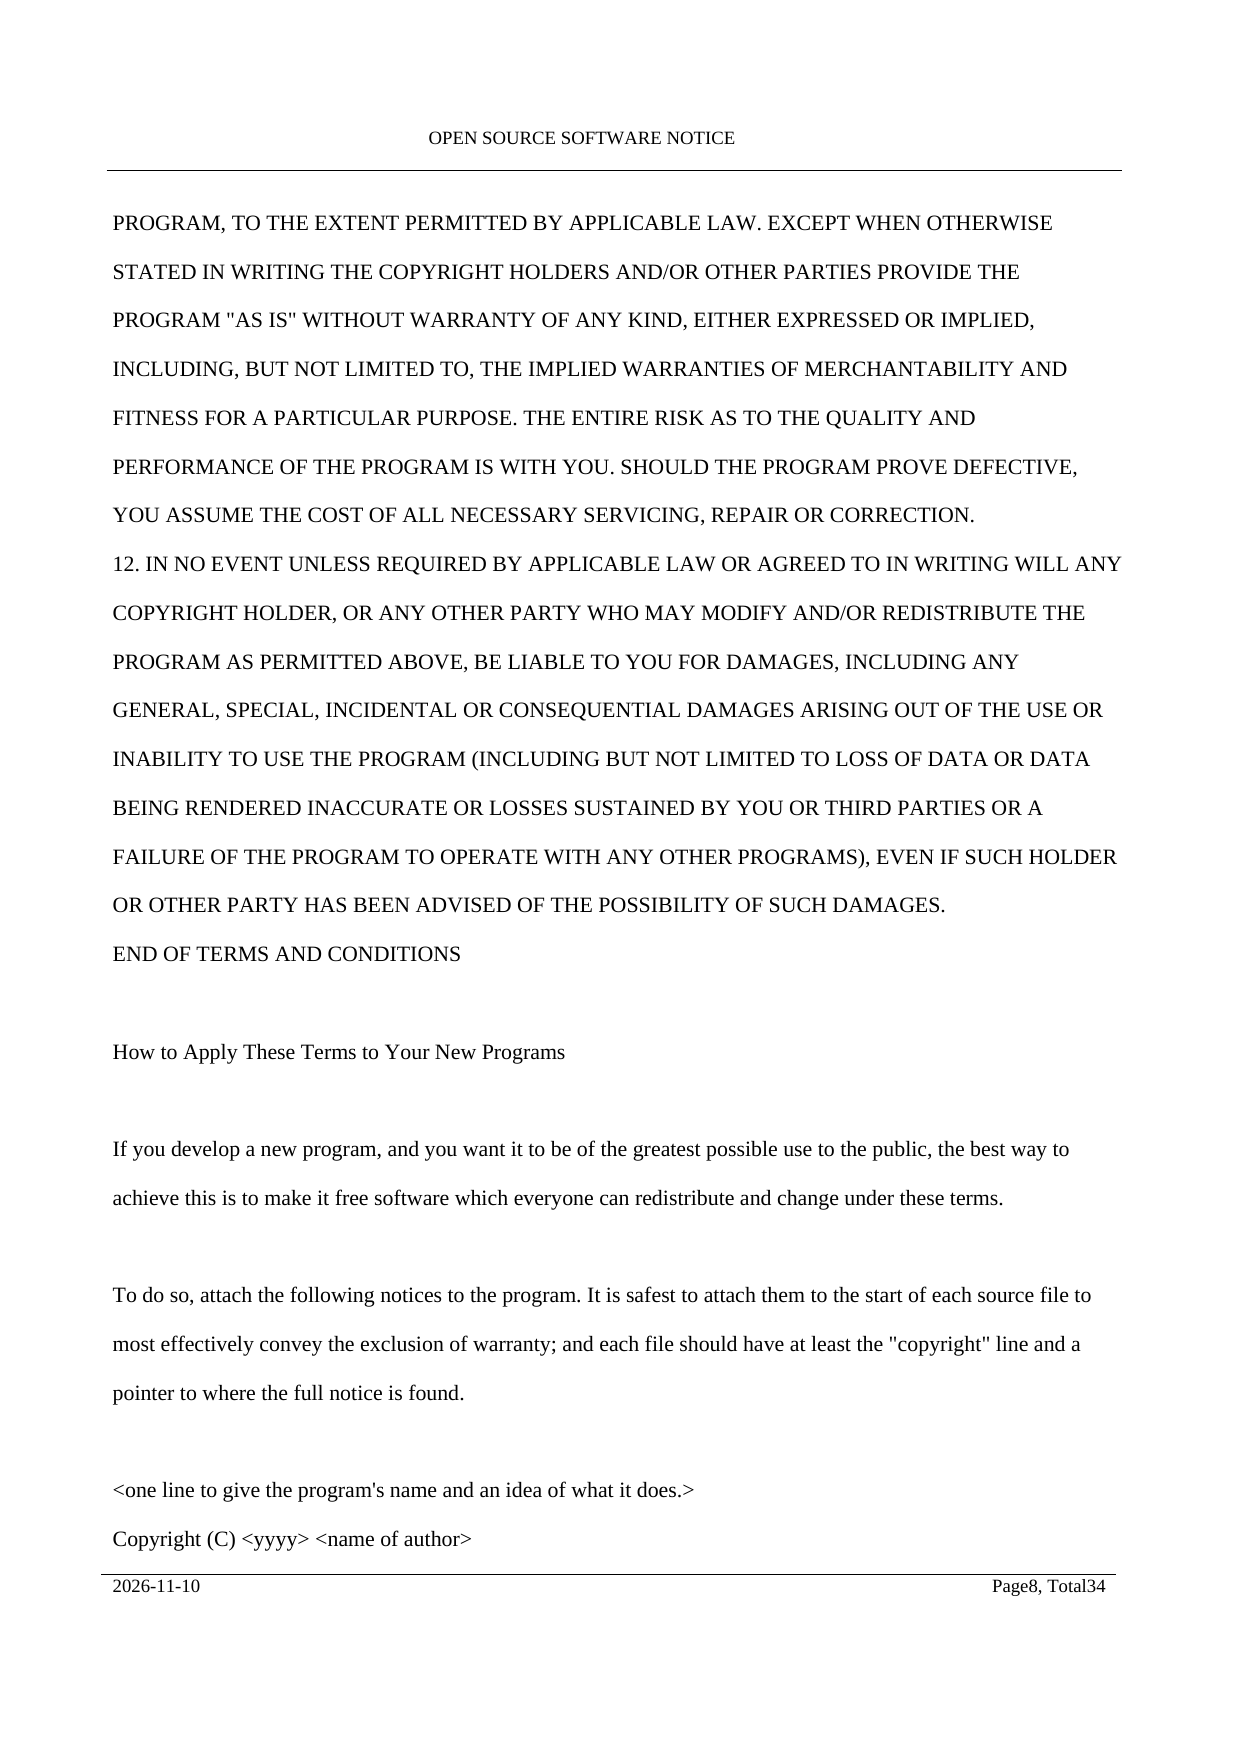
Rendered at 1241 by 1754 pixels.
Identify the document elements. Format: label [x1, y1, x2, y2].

text [112, 206, 1128, 1555]
